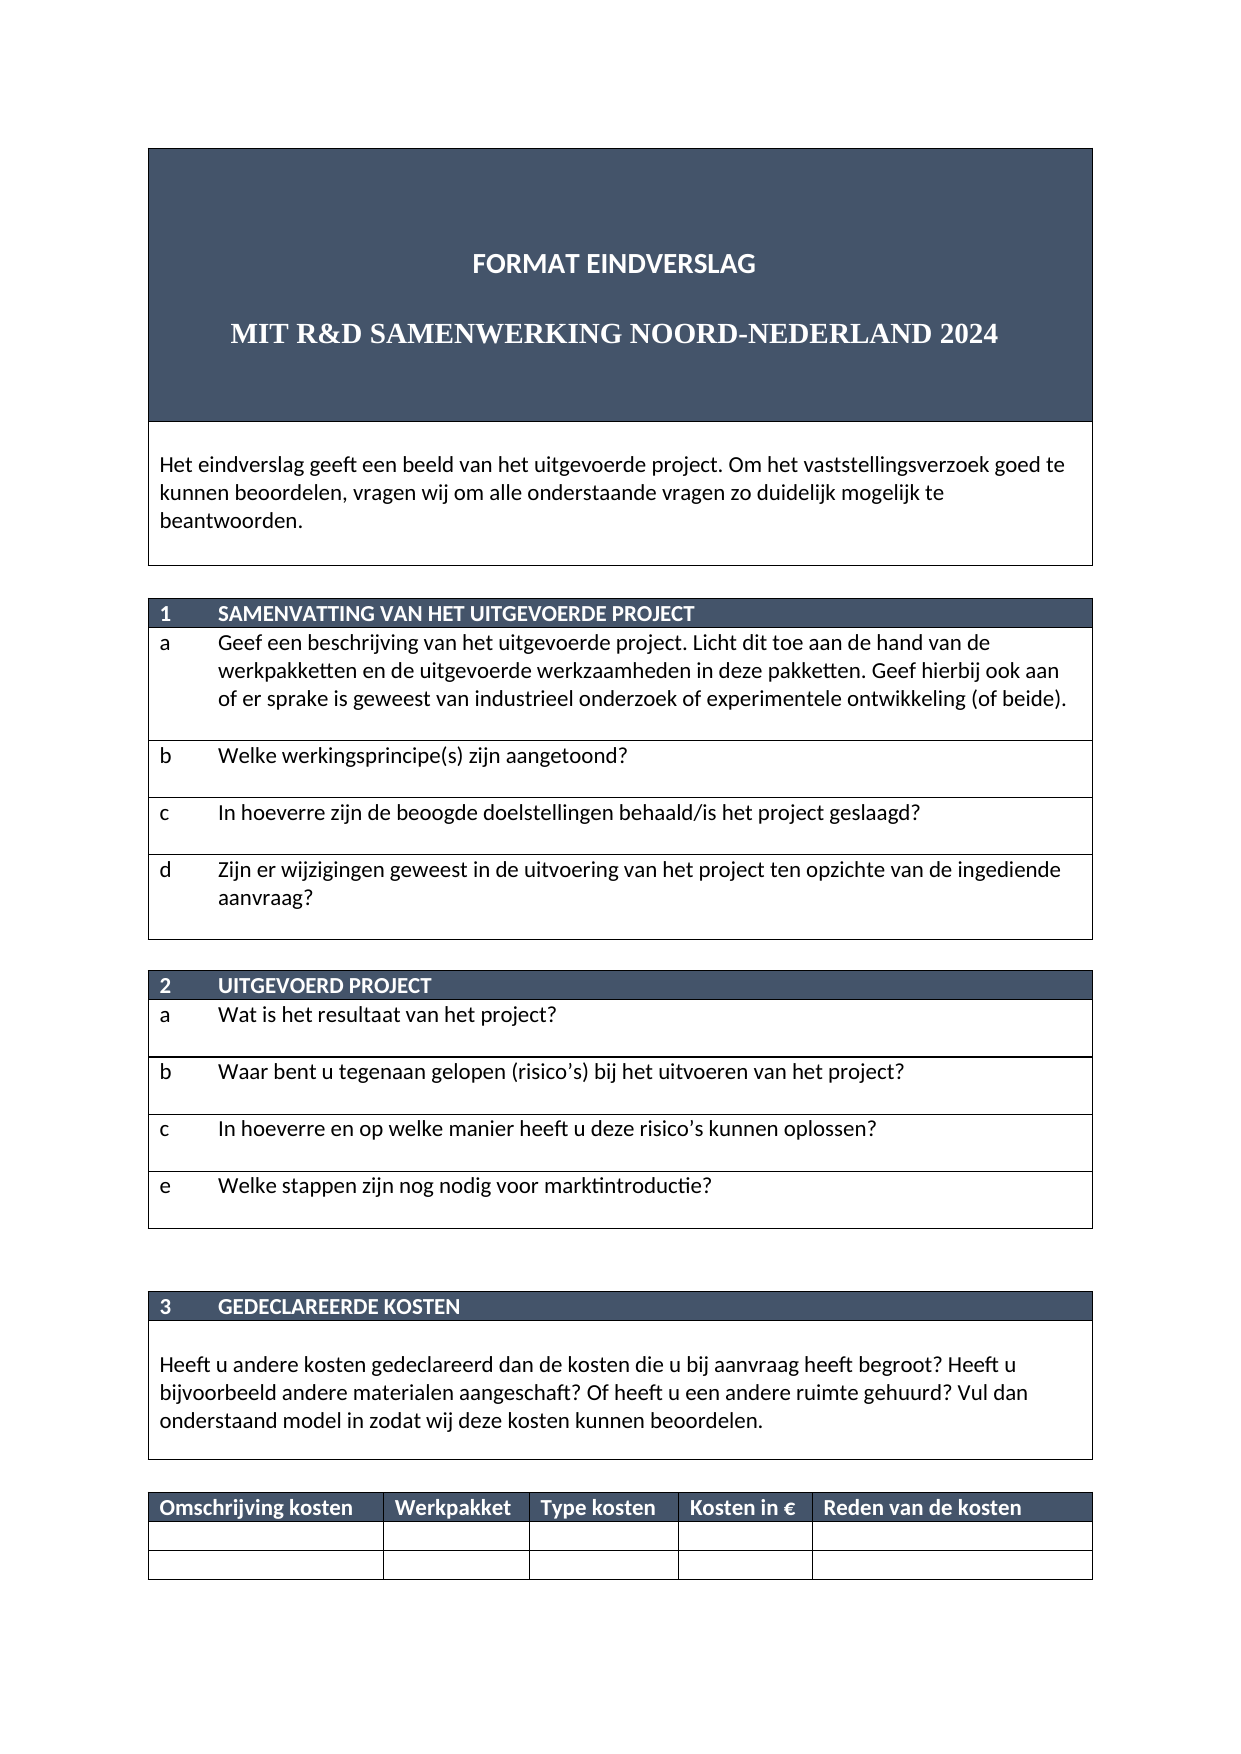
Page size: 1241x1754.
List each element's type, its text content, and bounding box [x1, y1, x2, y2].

table_cell [813, 1522, 1092, 1550]
table_cell d [149, 855, 207, 939]
table_cell b [149, 741, 207, 797]
table_header Kosten in € [679, 1493, 812, 1521]
table_cell [149, 1522, 383, 1550]
table_cell [530, 1522, 678, 1550]
table_cell e [149, 1172, 207, 1228]
table_cell Het eindverslag geeft een beeld van het uitgevoerde project. Om het vaststellingsverzoek goed te kunnen beoordelen, vragen wij om alle onderstaande vragen zo duidelijk mogelijk te beantwoorden. [149, 422, 1092, 565]
table_cell [149, 1551, 383, 1579]
table_cell In hoeverre en op welke manier heeft u deze risico’s kunnen oplossen? [207, 1115, 1092, 1171]
table_cell Welke werkingsprincipe(s) zijn aangetoond? [207, 741, 1092, 797]
table_cell a [149, 628, 207, 740]
table_header Reden van de kosten [813, 1493, 1092, 1521]
table_header GEDECLAREERDE KOSTEN [207, 1292, 1092, 1320]
table_header 2 [149, 971, 207, 999]
table_header Type kosten [530, 1493, 678, 1521]
table_cell b [149, 1058, 207, 1113]
table_header SAMENVATTING VAN HET UITGEVOERDE PROJECT [207, 599, 1092, 627]
table_header 1 [149, 599, 207, 627]
table_cell [384, 1522, 529, 1550]
table_cell [530, 1551, 678, 1579]
table_cell Geef een beschrijving van het uitgevoerde project. Licht dit toe aan de hand van de werkpakketten en de uitgevoerde werkzaamheden in deze pakketten. Geef hierbij ook aan of er sprake is geweest van industrieel onderzoek of experimentele ontwikkeling (of beide). [207, 628, 1092, 740]
table_cell Welke stappen zijn nog nodig voor marktintroductie? [207, 1172, 1092, 1228]
table_header Omschrijving kosten [149, 1493, 383, 1521]
table_cell Waar bent u tegenaan gelopen (risico’s) bij het uitvoeren van het project? [207, 1058, 1092, 1113]
table_header FORMAT EINDVERSLAG MIT R&D SAMENWERKING NOORD-NEDERLAND 2024 [149, 149, 1092, 421]
table_cell c [149, 1115, 207, 1171]
table_cell Wat is het resultaat van het project? [207, 1000, 1092, 1056]
table_cell [813, 1551, 1092, 1579]
table_cell a [149, 1000, 207, 1056]
table_cell [679, 1551, 812, 1579]
table_cell [384, 1551, 529, 1579]
table_cell c [149, 798, 207, 854]
table_header UITGEVOERD PROJECT [207, 971, 1092, 999]
table_cell Zijn er wijzigingen geweest in de uitvoering van het project ten opzichte van de ingediende aanvraag? [207, 855, 1092, 939]
table_header 3 [149, 1292, 207, 1320]
table_cell In hoeverre zijn de beoogde doelstellingen behaald/is het project geslaagd? [207, 798, 1092, 854]
table_cell Heeft u andere kosten gedeclareerd dan de kosten die u bij aanvraag heeft begroot? Heeft u bijvoorbeeld andere materialen aangeschaft? Of heeft u een andere ruimte gehuurd? Vul dan onderstaand model in zodat wij deze kosten kunnen beoordelen. [149, 1321, 1092, 1459]
table_cell [679, 1522, 812, 1550]
table_header Werkpakket [384, 1493, 529, 1521]
